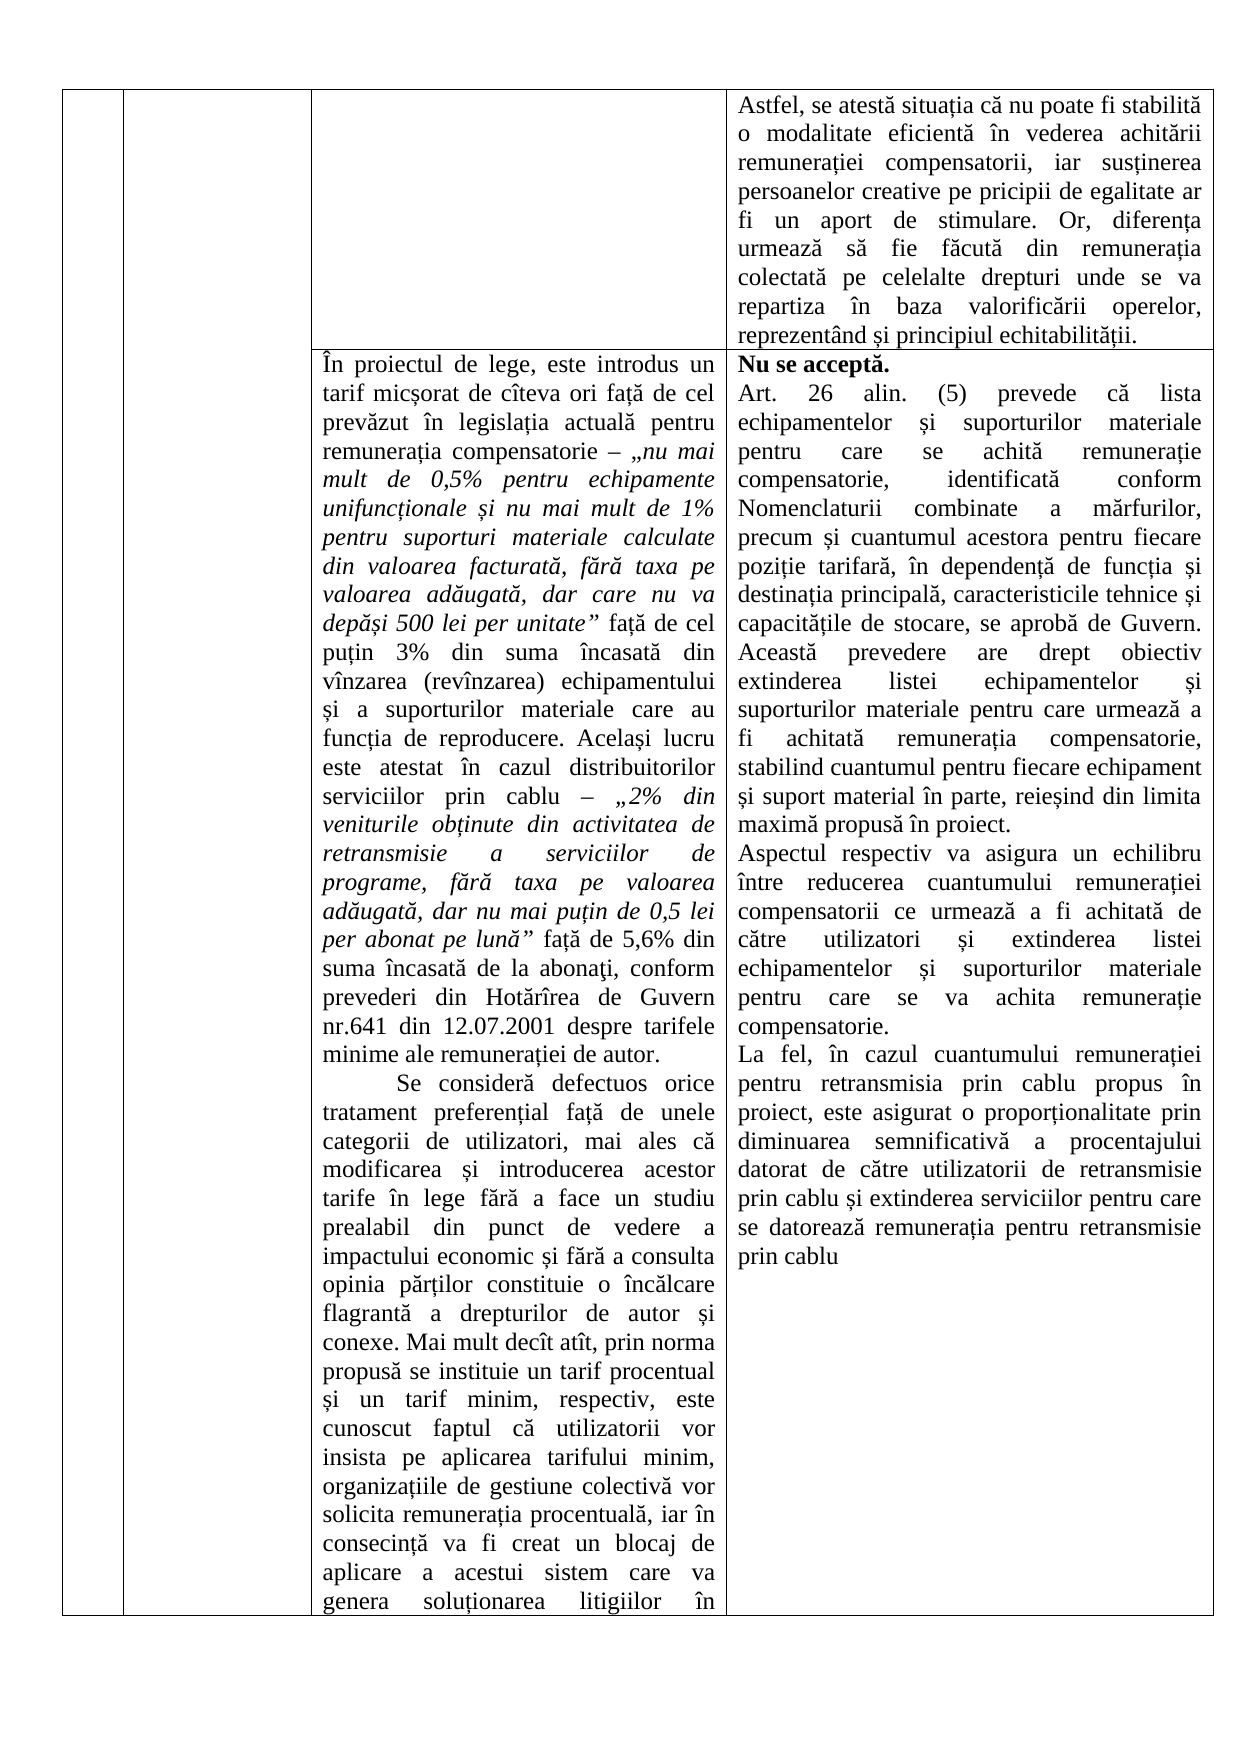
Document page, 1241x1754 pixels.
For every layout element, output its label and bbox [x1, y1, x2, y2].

table_cell [727, 90, 1213, 348]
table_cell [312, 350, 726, 1614]
table_cell [727, 350, 1213, 1614]
table_cell [312, 90, 726, 348]
